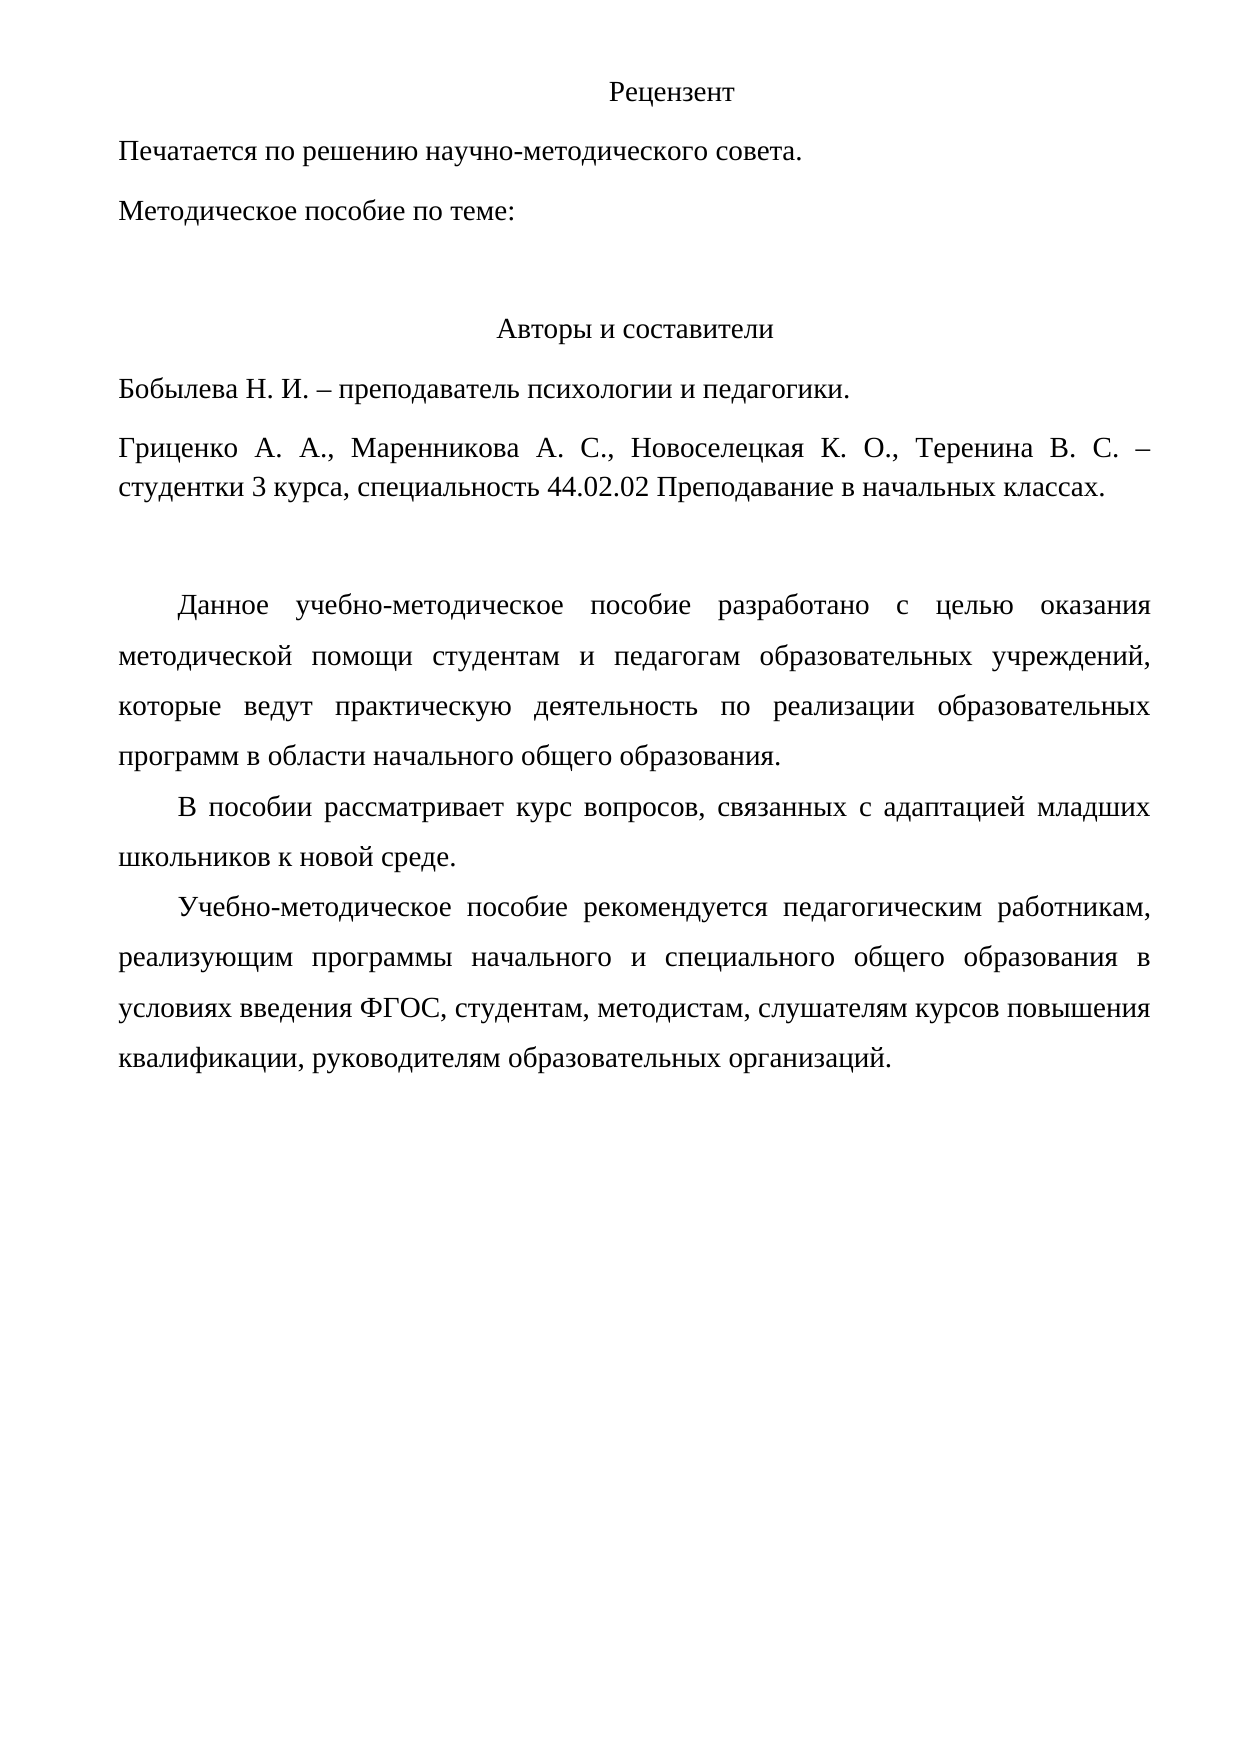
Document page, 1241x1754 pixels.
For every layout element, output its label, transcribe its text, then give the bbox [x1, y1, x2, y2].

text Авторы и составители [118, 311, 1152, 345]
text Бобылева Н. И. – преподаватель психологии и педагогики. [118, 371, 1152, 404]
text Гриценко А. А., Маренникова А. С., Новоселецкая К. О., Теренина В. С. – студентки 3 курса, специальность 44.02.02 Преподавание в начальных классах. [118, 430, 1152, 502]
text Учебно-методическое пособие рекомендуется педагогическим работникам, реализующим программы начального и специального общего образования в условиях введения ФГОС, студентам, методистам, слушателям курсов повышения квалификации, руководителям образовательных организаций. [118, 889, 1152, 1074]
text Методическое пособие по теме: [118, 193, 1152, 226]
text Данное учебно-методическое пособие разработано с целью оказания методической помощи студентам и педагогам образовательных учреждений, которые ведут практическую деятельность по реализации образовательных программ в области начального общего образования. [118, 587, 1152, 772]
text В пособии рассматривает курс вопросов, связанных с адаптацией младших школьников к новой среде. [118, 789, 1152, 872]
text Печатается по решению научно-методического совета. [118, 133, 1152, 167]
text Рецензент [118, 74, 1152, 107]
